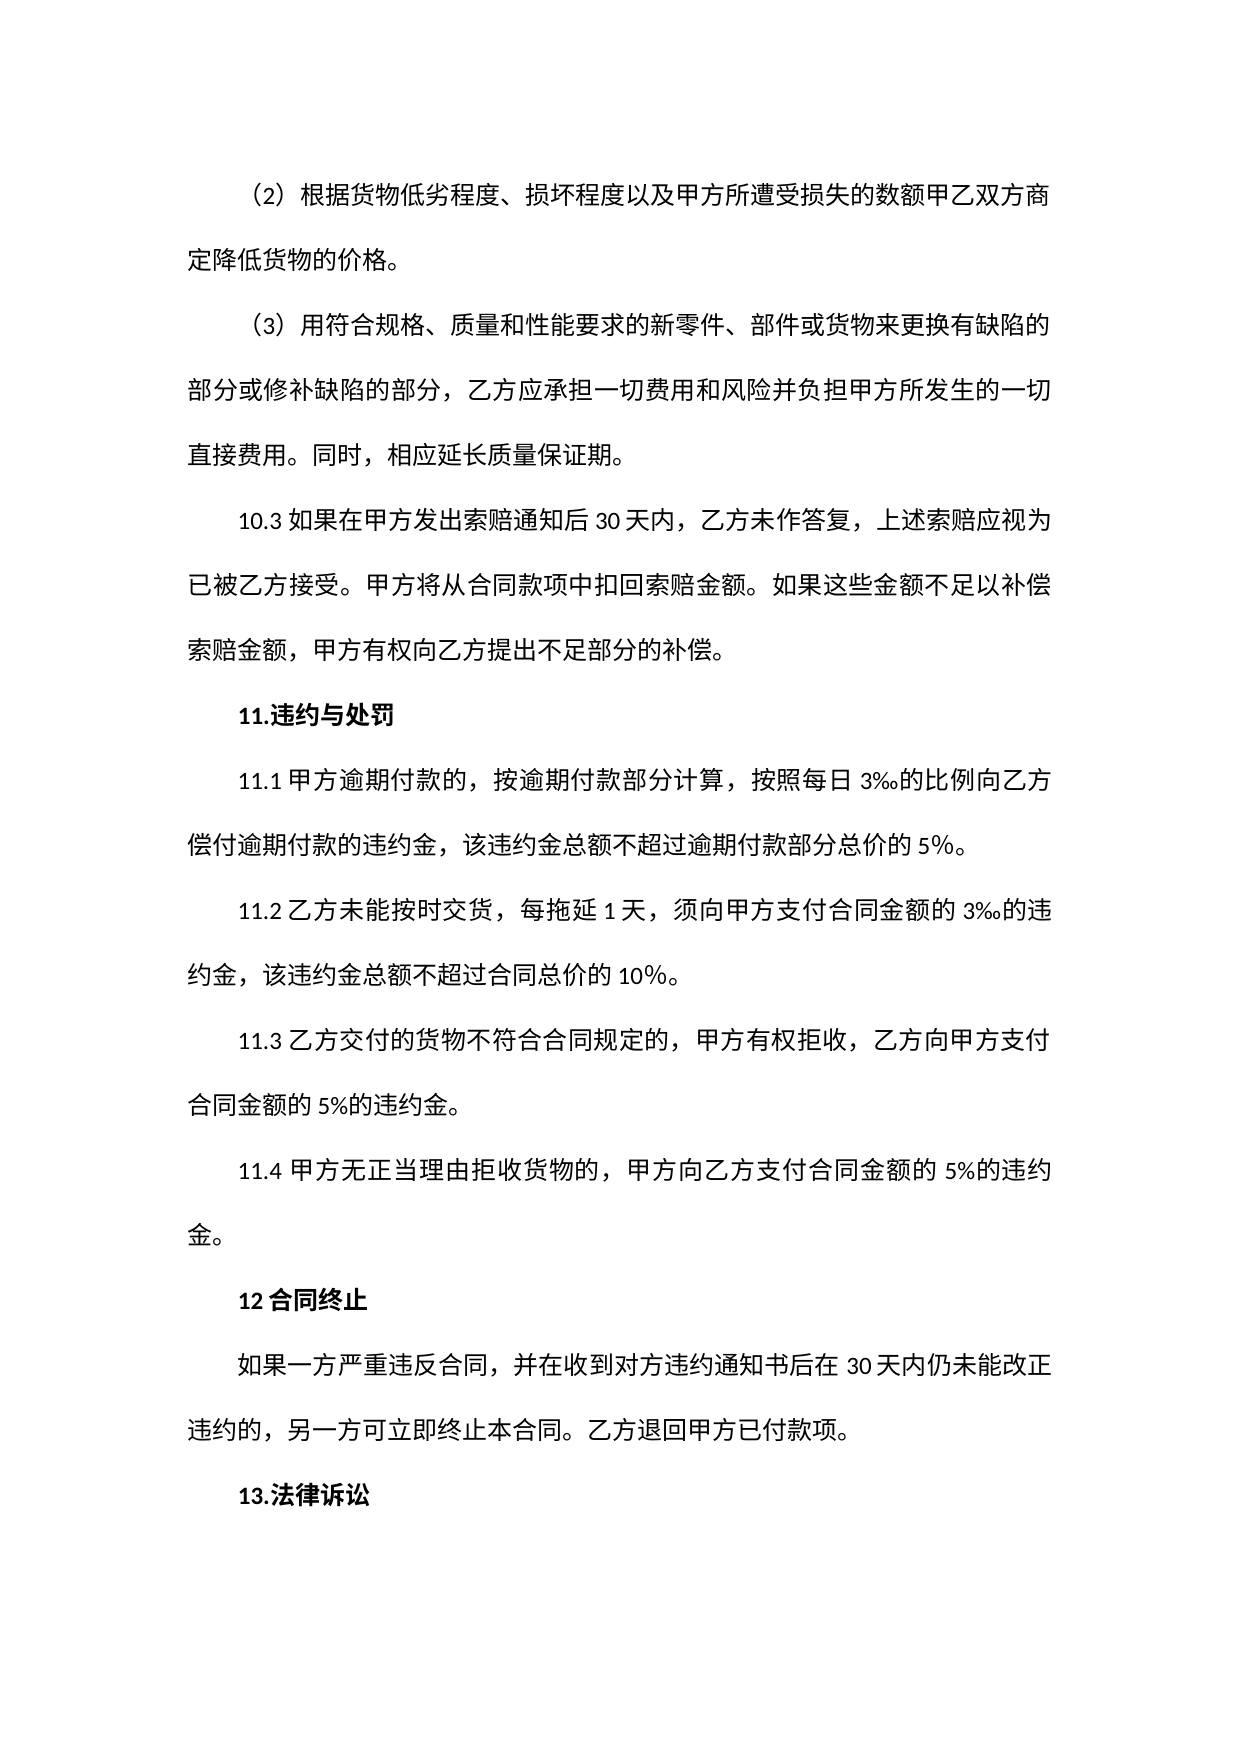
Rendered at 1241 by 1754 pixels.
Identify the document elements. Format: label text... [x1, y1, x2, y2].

text 11.3 乙方交付的货物不符合合同规定的，甲方有权拒收，乙方向甲方支付合同金额的5%的违约金。 [187, 1007, 1053, 1137]
text 11.4 甲方无正当理由拒收货物的，甲方向乙方支付合同金额的5%的违约金。 [187, 1137, 1053, 1267]
text 如果一方严重违反合同，并在收到对方违约通知书后在30天内仍未能改正违约的，另一方可立即终止本合同。乙方退回甲方已付款项。 [187, 1332, 1053, 1462]
text 12 合同终止 [187, 1267, 1053, 1332]
text 11.违约与处罚 [187, 682, 1053, 747]
text 11.1甲方逾期付款的，按逾期付款部分计算，按照每日3‰的比例向乙方偿付逾期付款的违约金，该违约金总额不超过逾期付款部分总价的5％。 [187, 747, 1053, 877]
text （2）根据货物低劣程度、损坏程度以及甲方所遭受损失的数额甲乙双方商定降低货物的价格。 [187, 162, 1053, 292]
text （3）用符合规格、质量和性能要求的新零件、部件或货物来更换有缺陷的部分或修补缺陷的部分，乙方应承担一切费用和风险并负担甲方所发生的一切直接费用。同时，相应延长质量保证期。 [187, 292, 1053, 487]
text 11.2乙方未能按时交货，每拖延1天，须向甲方支付合同金额的3‰的违约金，该违约金总额不超过合同总价的10％。 [187, 877, 1053, 1007]
text 13.法律诉讼 [187, 1462, 1053, 1527]
text 10.3 如果在甲方发出索赔通知后30天内，乙方未作答复，上述索赔应视为已被乙方接受。甲方将从合同款项中扣回索赔金额。如果这些金额不足以补偿索赔金额，甲方有权向乙方提出不足部分的补偿。 [187, 487, 1053, 682]
